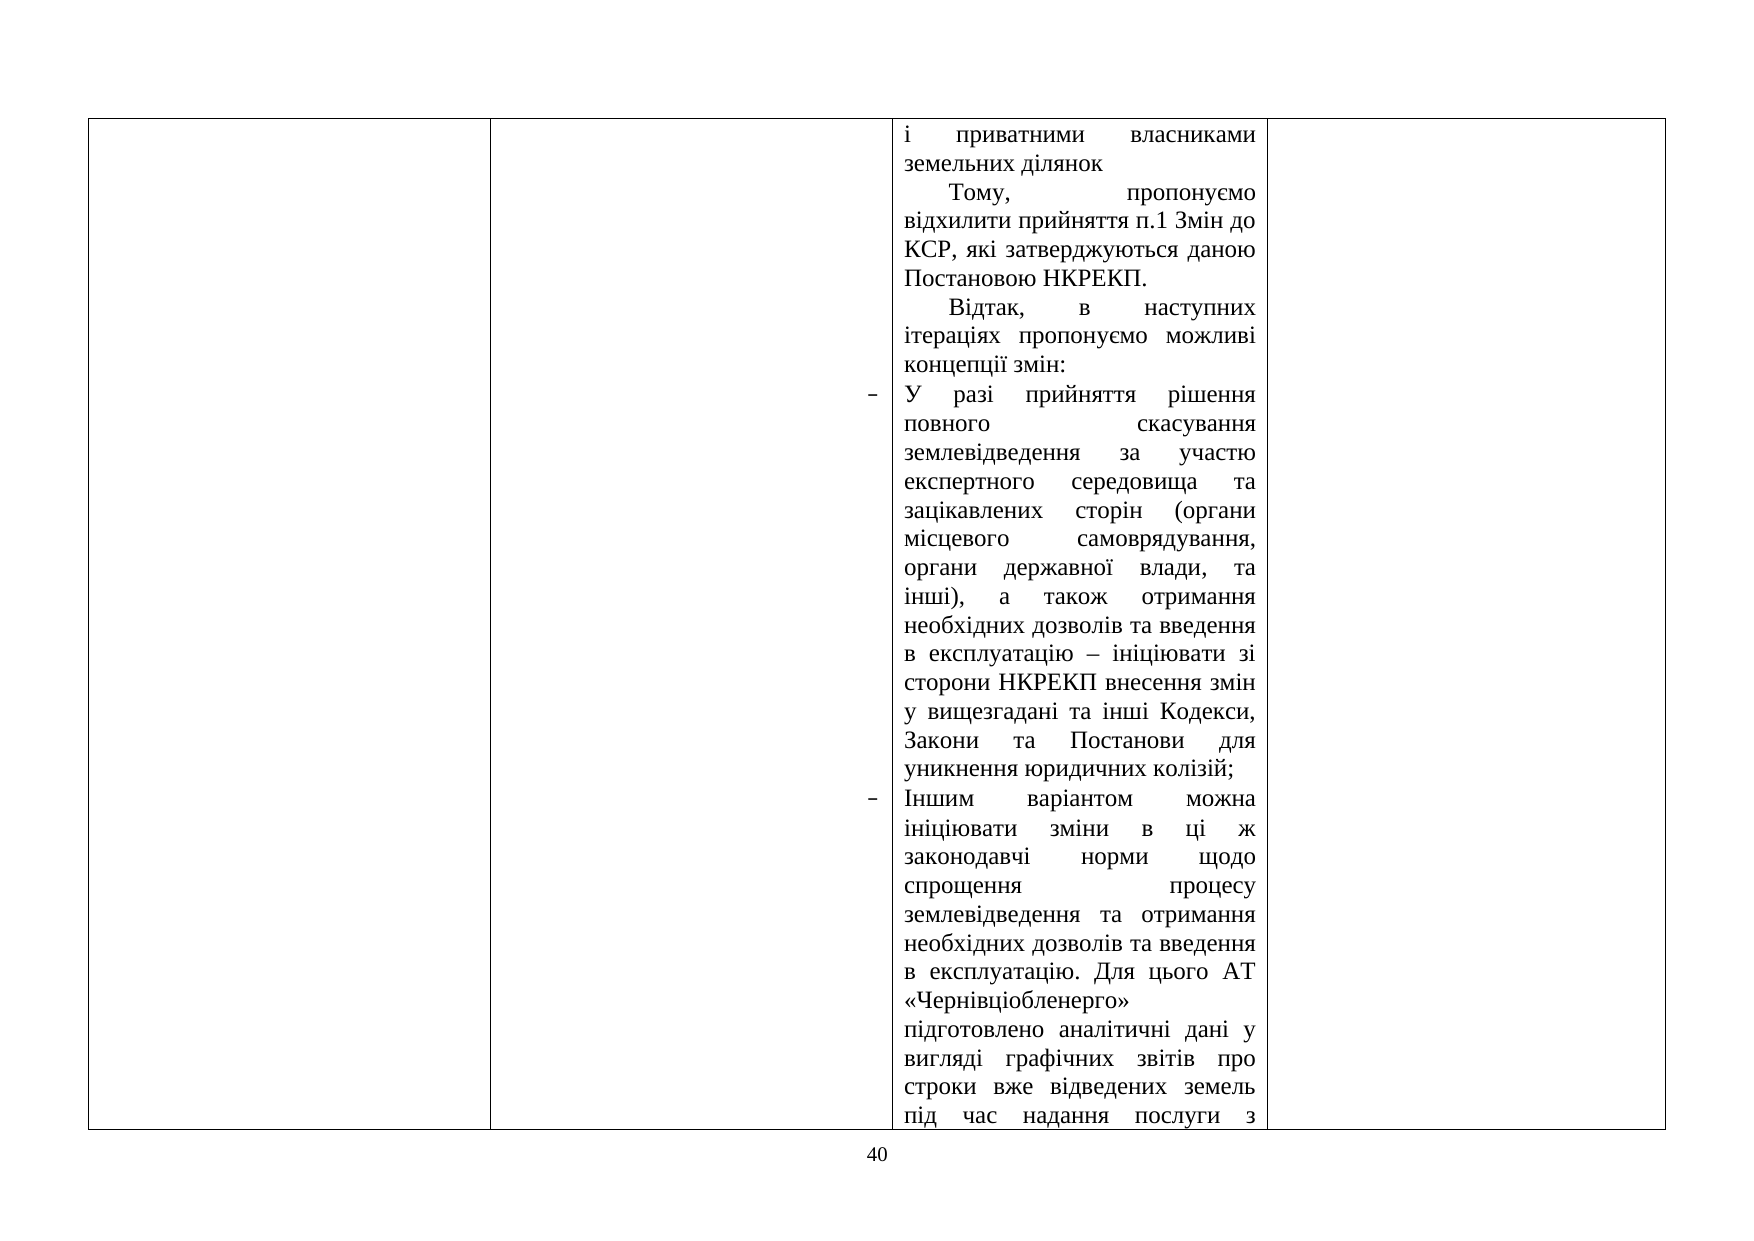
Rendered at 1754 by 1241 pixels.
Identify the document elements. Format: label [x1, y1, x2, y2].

table_cell [491, 119, 892, 1129]
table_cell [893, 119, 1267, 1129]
